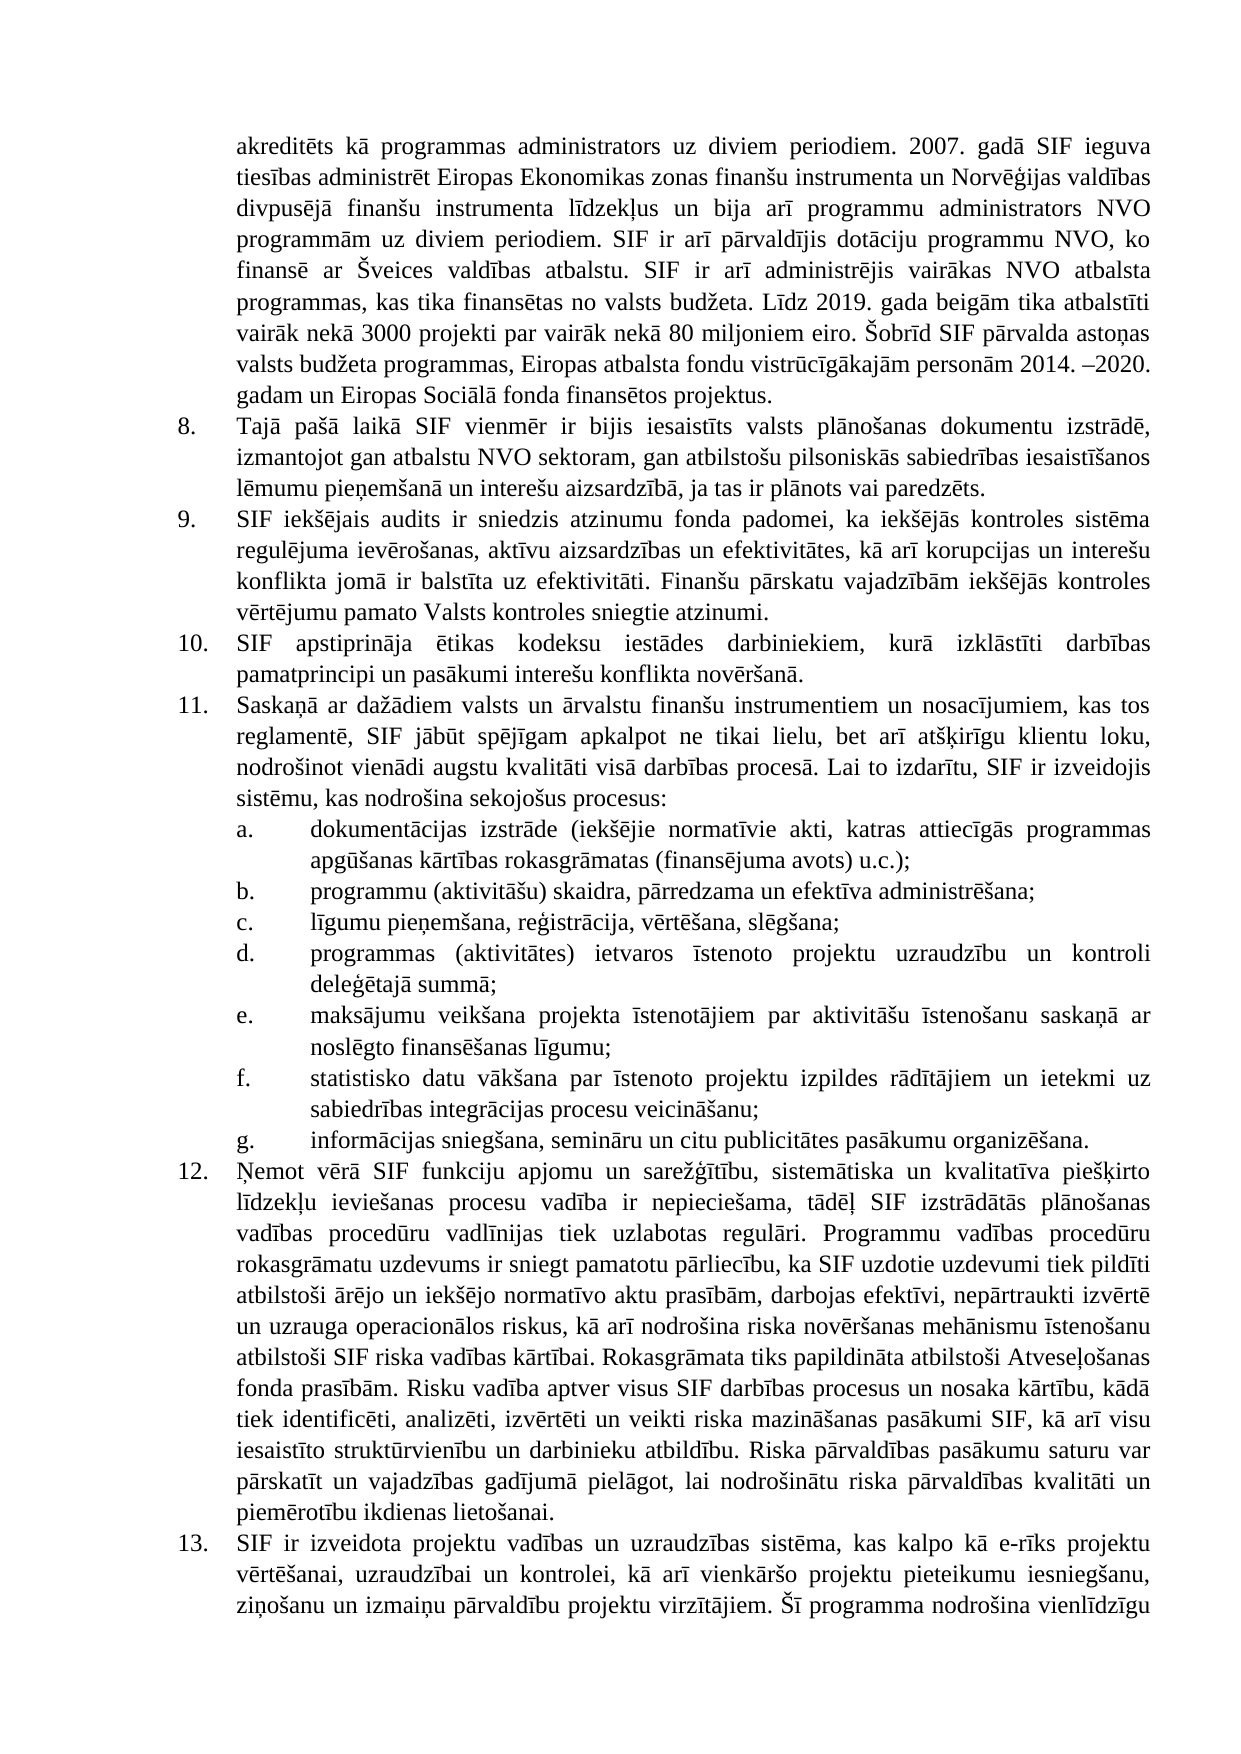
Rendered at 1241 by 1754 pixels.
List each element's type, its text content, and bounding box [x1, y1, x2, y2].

list programmas (aktivitātes) ietvaros īstenoto projektu uzraudzību un kontroli deleģētajā summā; [236, 938, 1152, 998]
list Tajā pašā laikā SIF vienmēr ir bijis iesaistīts valsts plānošanas dokumentu izstrādē, izmantojot gan atbalstu NVO sektoram, gan atbilstošu pilsoniskās sabiedrības iesaistīšanos lēmumu pieņemšanā un interešu aizsardzībā, ja tas ir plānots vai paredzēts. [177, 411, 1152, 502]
list dokumentācijas izstrāde (iekšējie normatīvie akti, katras attiecīgās programmas apgūšanas kārtības rokasgrāmatas (finansējuma avots) u.c.); [236, 814, 1152, 874]
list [177, 1528, 1152, 1619]
list SIF apstiprināja ētikas kodeksu iestādes darbiniekiem, kurā izklāstīti darbības pamatprincipi un pasākumi interešu konflikta novēršanā. [177, 628, 1152, 688]
list maksājumu veikšana projekta īstenotājiem par aktivitāšu īstenošanu saskaņā ar noslēgto finansēšanas līgumu; [236, 1001, 1152, 1060]
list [177, 131, 1152, 408]
list programmu (aktivitāšu) skaidra, pārredzama un efektīva administrēšana; [236, 876, 1152, 905]
list līgumu pieņemšana, reģistrācija, vērtēšana, slēgšana; [236, 907, 1152, 936]
list informācijas sniegšana, semināru un citu publicitātes pasākumu organizēšana. [236, 1125, 1152, 1153]
list statistisko datu vākšana par īstenoto projektu izpildes rādītājiem un ietekmi uz sabiedrības integrācijas procesu veicināšanu; [236, 1063, 1152, 1122]
list Saskaņā ar dažādiem valsts un ārvalstu finanšu instrumentiem un nosacījumiem, kas tos reglamentē, SIF jābūt spējīgam apkalpot ne tikai lielu, bet arī atšķirīgu klientu loku, nodrošinot vienādi augstu kvalitāti visā darbības procesā. Lai to izdarītu, SIF ir izveidojis sistēmu, kas nodrošina sekojošus procesus: [177, 690, 1152, 812]
list SIF iekšējais audits ir sniedzis atzinumu fonda padomei, ka iekšējās kontroles sistēma regulējuma ievērošanas, aktīvu aizsardzības un efektivitātes, kā arī korupcijas un interešu konflikta jomā ir balstīta uz efektivitāti. Finanšu pārskatu vajadzībām iekšējās kontroles vērtējumu pamato Valsts kontroles sniegtie atzinumi. [177, 504, 1152, 626]
list Ņemot vērā SIF funkciju apjomu un sarežģītību, sistemātiska un kvalitatīva piešķirto līdzekļu ieviešanas procesu vadība ir nepieciešama, tādēļ SIF izstrādātās plānošanas vadības procedūru vadlīnijas tiek uzlabotas regulāri. Programmu vadības procedūru rokasgrāmatu uzdevums ir sniegt pamatotu pārliecību, ka SIF uzdotie uzdevumi tiek pildīti atbilstoši ārējo un iekšējo normatīvo aktu prasībām, darbojas efektīvi, nepārtraukti izvērtē un uzrauga operacionālos riskus, kā arī nodrošina riska novēršanas mehānismu īstenošanu atbilstoši SIF riska vadības kārtībai. Rokasgrāmata tiks papildināta atbilstoši Atveseļošanas fonda prasībām. Risku vadība aptver visus SIF darbības procesus un nosaka kārtību, kādā tiek identificēti, analizēti, izvērtēti un veikti riska mazināšanas pasākumi SIF, kā arī visu iesaistīto struktūrvienību un darbinieku atbildību. Riska pārvaldības pasākumu saturu var pārskatīt un vajadzības gadījumā pielāgot, lai nodrošinātu riska pārvaldības kvalitāti un piemērotību ikdienas lietošanai. [177, 1156, 1152, 1526]
